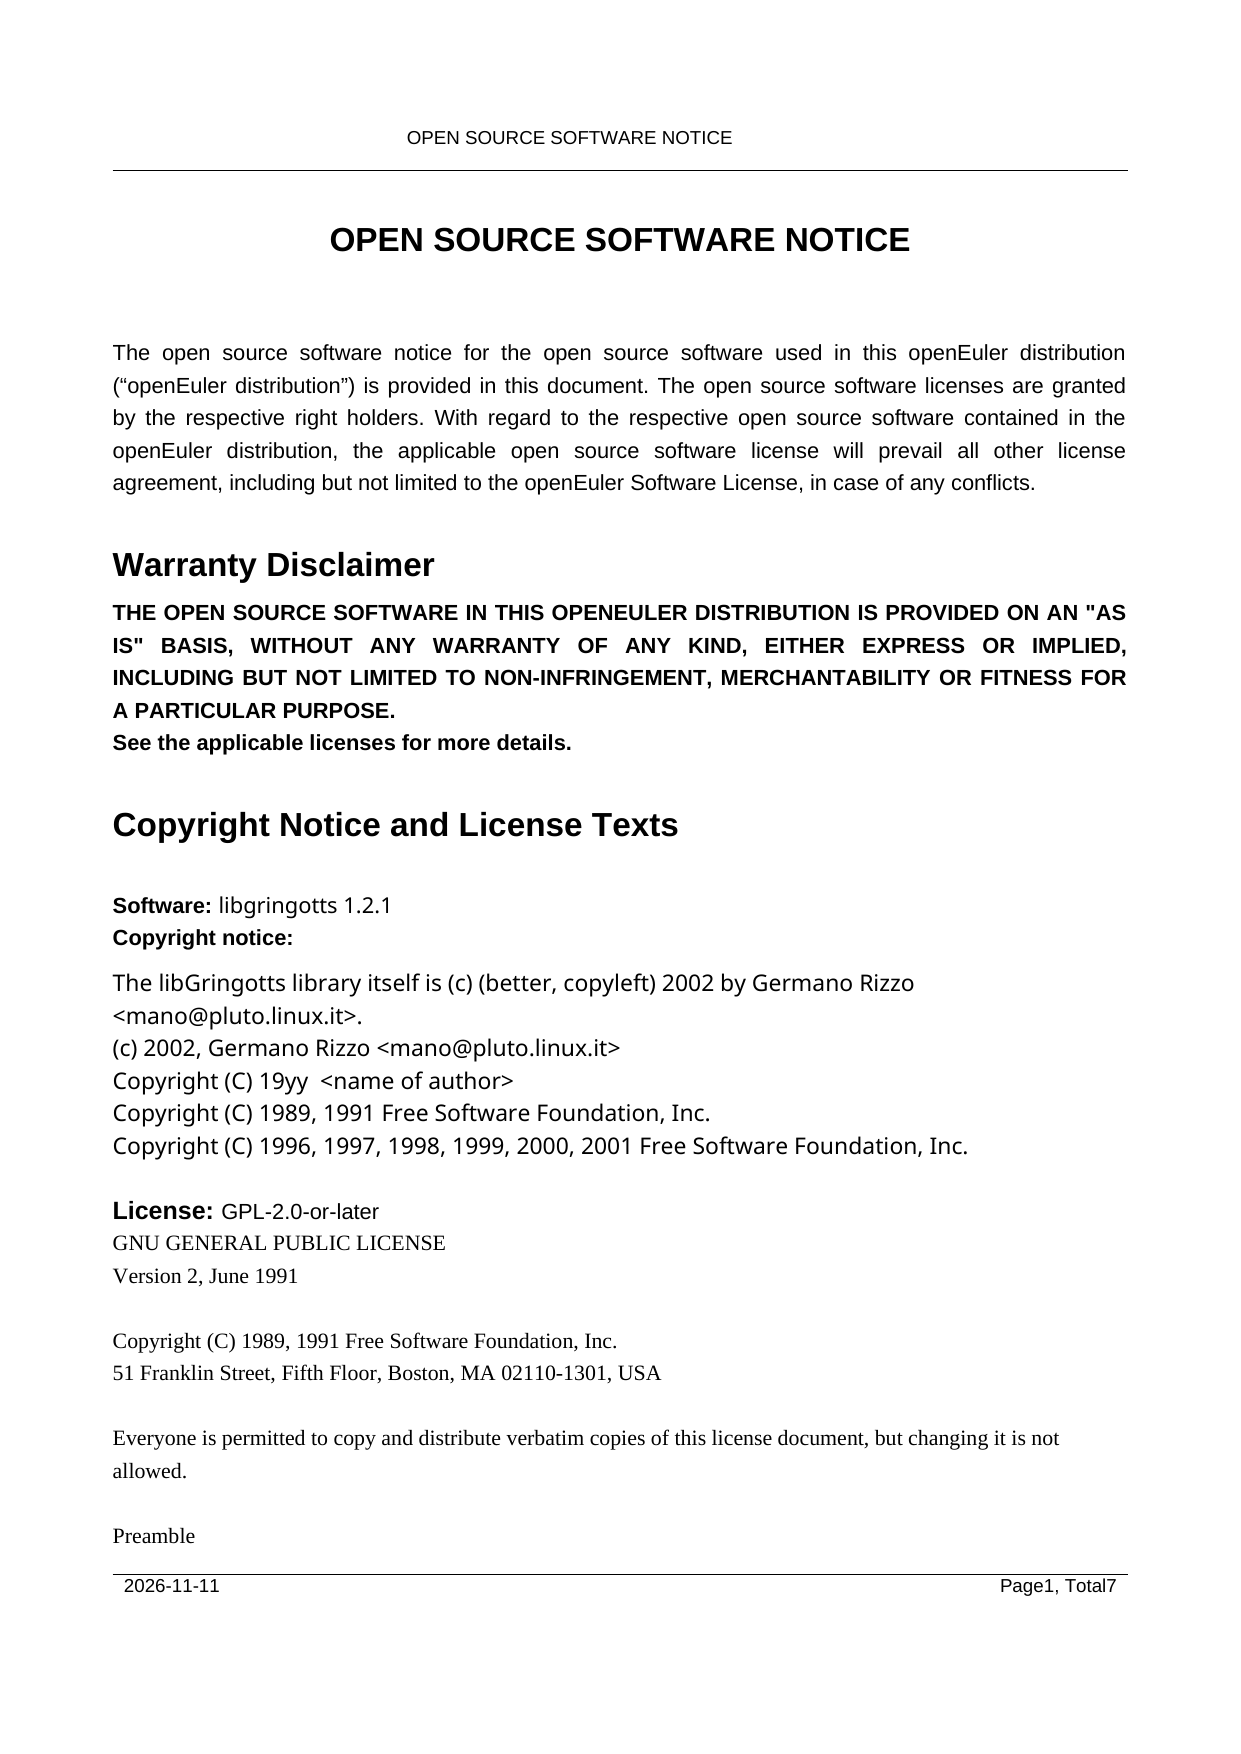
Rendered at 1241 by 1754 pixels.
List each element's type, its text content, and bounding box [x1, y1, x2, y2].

text The open source software notice for the open source software used in this openEuler distribution (“openEuler distribution”) is provided in this document. The open source software licenses are granted by the respective right holders. With regard to the respective open source software contained in the openEuler distribution, the applicable open source software license will prevail all other license agreement, including but not limited to the openEuler Software License, in case of any conflicts. [112, 336, 1128, 499]
text The libGringotts library itself is (c) (better, copyleft) 2002 by Germano Rizzo <mano@pluto.linux.it>. (c) 2002, Germano Rizzo <mano@pluto.linux.it> Copyright (C) 19yy <name of author> Copyright (C) 1989, 1991 Free Software Foundation, Inc. Copyright (C) 1996, 1997, 1998, 1999, 2000, 2001 Free Software Foundation, Inc. [112, 966, 1128, 1194]
text THE OPEN SOURCE SOFTWARE IN THIS OPENEULER DISTRIBUTION IS PROVIDED ON AN "AS IS" BASIS, WITHOUT ANY WARRANTY OF ANY KIND, EITHER EXPRESS OR IMPLIED, INCLUDING BUT NOT LIMITED TO NON-INFRINGEMENT, MERCHANTABILITY OR FITNESS FOR A PARTICULAR PURPOSE. See the applicable licenses for more details. [112, 596, 1128, 759]
text Copyright notice: [112, 921, 1128, 954]
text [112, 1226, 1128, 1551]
text Warranty Disclaimer [112, 531, 1128, 596]
title Software: libgringotts 1.2.1 [112, 889, 1128, 921]
text OPEN SOURCE SOFTWARE NOTICE [112, 206, 1128, 271]
text Copyright Notice and License Texts [112, 791, 1128, 856]
text License: GPL-2.0-or-later [112, 1194, 1128, 1226]
